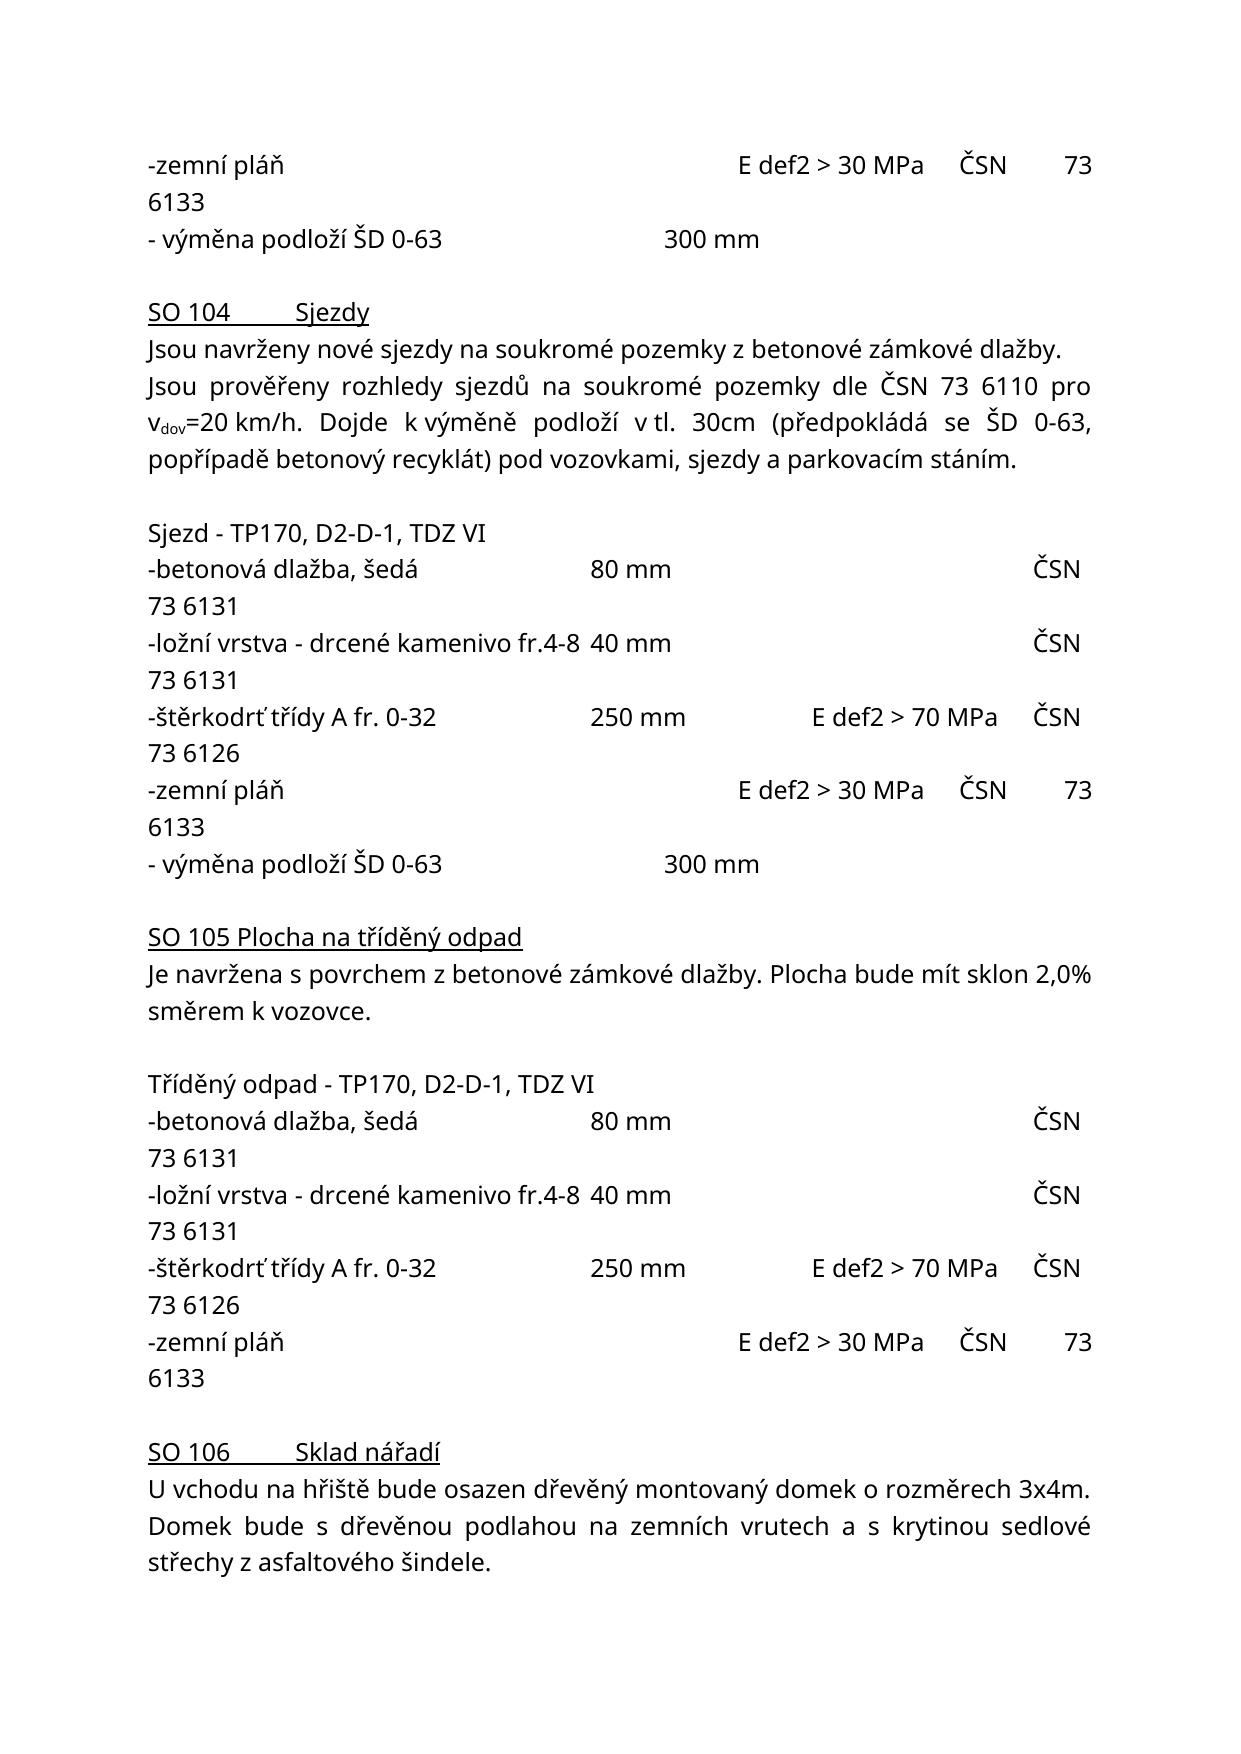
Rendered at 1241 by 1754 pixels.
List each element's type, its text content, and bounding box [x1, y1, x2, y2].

text Sjezd - TP170, D2-D-1, TDZ VI [148, 515, 1092, 549]
text Jsou navrženy nové sjezdy na soukromé pozemky z betonové zámkové dlažby. [148, 332, 1092, 366]
text -betonová dlažba, šedá 80 mm ČSN 73 6131 [148, 1104, 1092, 1174]
text - výměna podloží ŠD 0-63 300 mm [148, 221, 1092, 255]
text Tříděný odpad - TP170, D2-D-1, TDZ VI [148, 1067, 1092, 1101]
text SO 105 Plocha na tříděný odpad [148, 920, 1092, 954]
text -zemní pláň E def2 > 30 MPa ČSN 73 6133 [148, 773, 1092, 844]
text -betonová dlažba, šedá 80 mm ČSN 73 6131 [148, 552, 1092, 623]
text -ložní vrstva - drcené kamenivo fr.4-8 40 mm ČSN 73 6131 [148, 1177, 1092, 1248]
text -zemní pláň E def2 > 30 MPa ČSN 73 6133 [148, 1324, 1092, 1395]
text U vchodu na hřiště bude osazen dřevěný montovaný domek o rozměrech 3x4m. Domek bude s dřevěnou podlahou na zemních vrutech a s krytinou sedlové střechy z asfaltového šindele. [148, 1471, 1092, 1579]
text -štěrkodrť třídy A fr. 0-32 250 mm E def2 > 70 MPa ČSN 73 6126 [148, 699, 1092, 770]
text -štěrkodrť třídy A fr. 0-32 250 mm E def2 > 70 MPa ČSN 73 6126 [148, 1251, 1092, 1322]
text Je navržena s povrchem z betonové zámkové dlažby. Plocha bude mít sklon 2,0% směrem k vozovce. [148, 957, 1092, 1027]
text -zemní pláň E def2 > 30 MPa ČSN 73 6133 [148, 148, 1092, 218]
text -ložní vrstva - drcené kamenivo fr.4-8 40 mm ČSN 73 6131 [148, 626, 1092, 697]
text Jsou prověřeny rozhledy sjezdů na soukromé pozemky dle ČSN 73 6110 pro vdov=20 km/h. Dojde k výměně podloží v tl. 30cm (předpokládá se ŠD 0-63, popřípadě betonový recyklát) pod vozovkami, sjezdy a parkovacím stáním. [148, 368, 1092, 476]
text SO 104 Sjezdy [148, 295, 1092, 329]
text SO 106 Sklad nářadí [148, 1435, 1092, 1469]
text - výměna podloží ŠD 0-63 300 mm [148, 846, 1092, 880]
